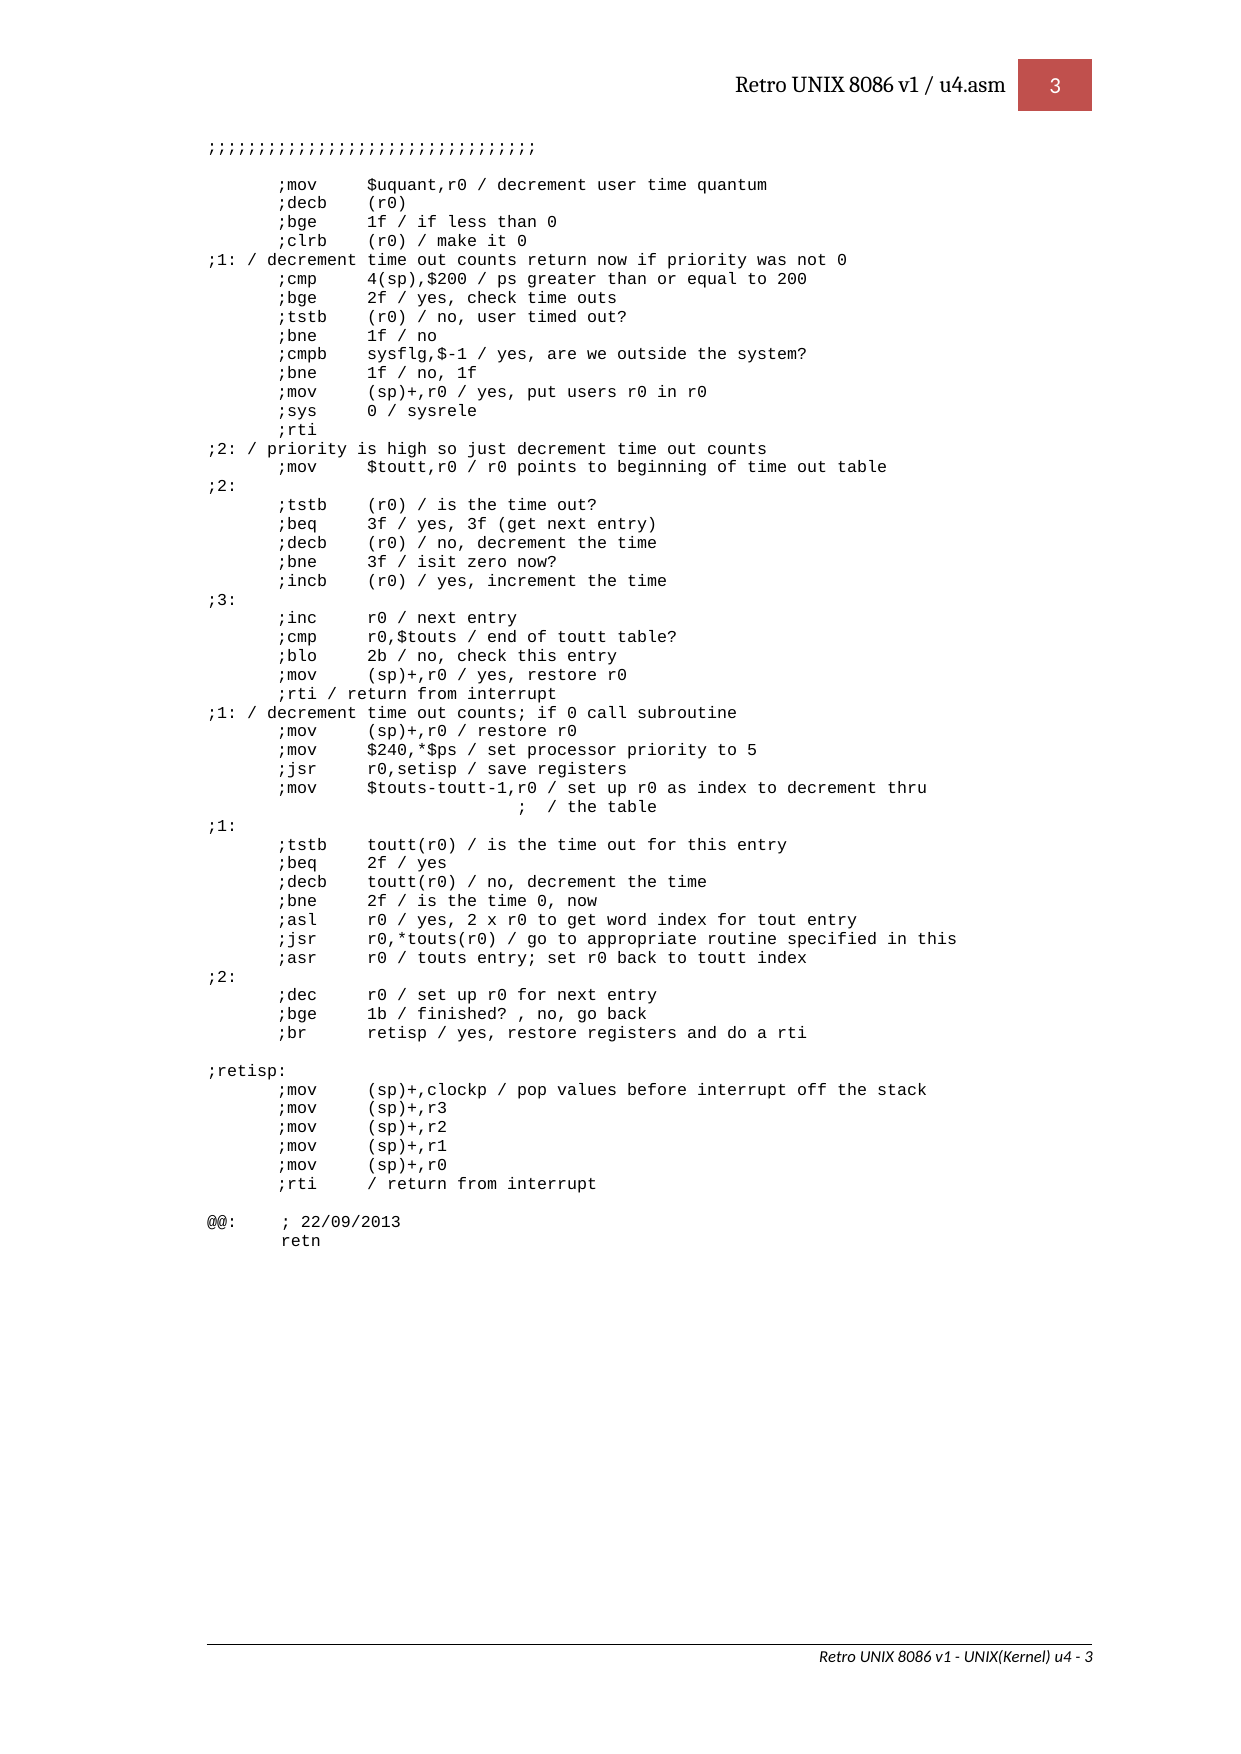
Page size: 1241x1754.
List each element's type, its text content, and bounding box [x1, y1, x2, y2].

text ;retisp: [207, 1062, 1092, 1081]
text ;bge / yes, check time outs [207, 289, 1092, 308]
text ;br retisp / yes, restore registers and do a rti [207, 1025, 1092, 1043]
text ;mov (sp)+,r0 / yes, put users r0 in r0 [207, 384, 1092, 402]
text ;bne / no [207, 327, 1092, 346]
text ;incb (r0) / yes, increment the time [207, 572, 1092, 591]
text ;mov $uquant,r0 / decrement user time quantum [207, 176, 1092, 195]
text ;bge / if less than 0 [207, 214, 1092, 233]
text ;mov (sp)+,r1 [207, 1138, 1092, 1157]
text ;tstb (r0) / is the time out? [207, 497, 1092, 516]
text ;decb (r0) / no, decrement the time [207, 534, 1092, 553]
text ;dec r0 / set up r0 for next entry [207, 987, 1092, 1006]
text ;mov (sp)+,r0 / yes, restore r0 [207, 666, 1092, 685]
text ;clrb (r0) / make it 0 [207, 233, 1092, 252]
text ;beq / yes [207, 855, 1092, 874]
text ;mov (sp)+,clockp / pop values before interrupt off the stack [207, 1081, 1092, 1100]
text ;tstb (r0) / no, user timed out? [207, 308, 1092, 327]
text ;mov (sp)+,r2 [207, 1119, 1092, 1138]
text ;jsr r0,*touts(r0) / go to appropriate routine specified in this [207, 930, 1092, 949]
text ;tstb toutt(r0) / is the time out for this entry [207, 836, 1092, 855]
text ;cmp r0,$touts / end of toutt table? [207, 629, 1092, 648]
text ;bne / no, [207, 365, 1092, 384]
text ;2: [207, 968, 1092, 987]
text @@: ; 22/09/2013 [207, 1213, 1092, 1232]
text ;1: / decrement time out counts; if 0 call subroutine [207, 704, 1092, 723]
text ;sys 0 / sysrele [207, 402, 1092, 421]
text ;mov (sp)+,r0 [207, 1157, 1092, 1176]
text ;mov (sp)+,r3 [207, 1100, 1092, 1119]
text ;1: [207, 817, 1092, 836]
text ;mov $toutt,r0 / r0 points to beginning of time out table [207, 459, 1092, 478]
text ;bne / is the time 0, now [207, 893, 1092, 912]
text ;rti [207, 421, 1092, 440]
text ;mov (sp)+,r0 / restore r0 [207, 723, 1092, 742]
text ;jsr r0,setisp / save registers [207, 761, 1092, 779]
text ;asr r0 / touts entry; set r0 back to toutt index [207, 949, 1092, 968]
text ;2: / priority is high so just decrement time out counts [207, 440, 1092, 459]
text ;3: [207, 591, 1092, 610]
text ;bge 1b / finished? , no, go back [207, 1006, 1092, 1025]
text ;;;;;;;;;;;;;;;;;;;;;;;;;;;;;;;;; [207, 138, 1092, 157]
text ;mov $touts-toutt-1,r0 / set up r0 as index to decrement thru [207, 779, 1092, 798]
text ;bne / isit zero now? [207, 553, 1092, 572]
text ;rti / return from interrupt [207, 1176, 1092, 1194]
text ;inc r0 / next entry [207, 610, 1092, 629]
text ;beq / yes, (get next entry) [207, 516, 1092, 534]
text ;decb (r0) [207, 195, 1092, 214]
text ;mov $240,*$ps / set processor priority to 5 [207, 742, 1092, 761]
text ;decb toutt(r0) / no, decrement the time [207, 874, 1092, 893]
text ;asl r0 / yes, 2 x r0 to get word index for tout entry [207, 912, 1092, 930]
text ;rti / return from interrupt [207, 685, 1092, 704]
text ;cmpb sysflg,$-1 / yes, are we outside the system? [207, 346, 1092, 365]
text ;cmp 4(sp),$200 / ps greater than or equal to 200 [207, 271, 1092, 289]
text ; / the table [207, 798, 1092, 817]
text ;1: / decrement time out counts return now if priority was not 0 [207, 252, 1092, 271]
text ;blo 2b / no, check this entry [207, 648, 1092, 666]
text retn [207, 1232, 1092, 1251]
text ;2: [207, 478, 1092, 497]
